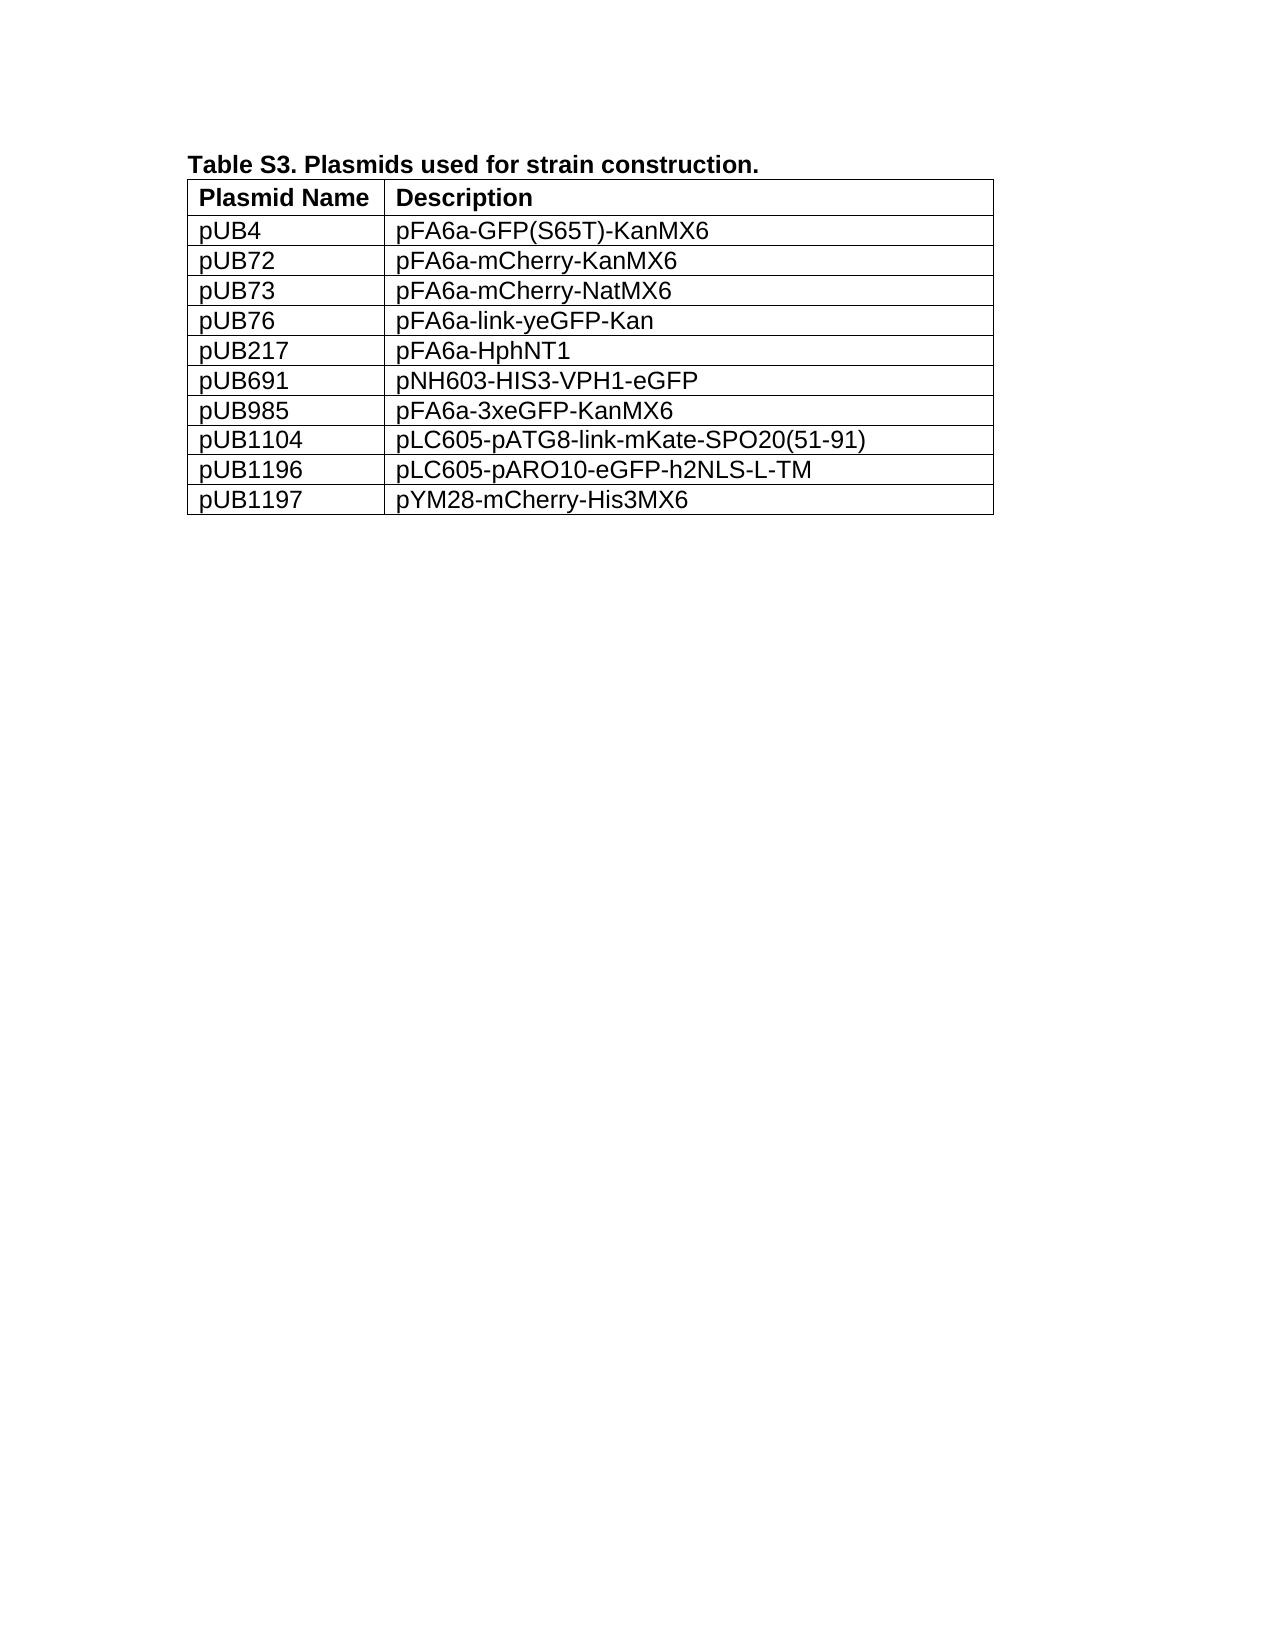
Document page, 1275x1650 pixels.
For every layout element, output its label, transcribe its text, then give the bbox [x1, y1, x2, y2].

table_cell pUB1197 [188, 485, 384, 514]
table_cell pFA6a-link-yeGFP-Kan [385, 306, 993, 335]
table_cell pUB217 [188, 336, 384, 365]
table_cell pUB985 [188, 396, 384, 424]
table_cell pUB72 [188, 246, 384, 275]
table_cell pFA6a-GFP(S65T)-KanMX6 [385, 216, 993, 245]
table_cell pFA6a-mCherry-NatMX6 [385, 276, 993, 305]
table_cell pUB691 [188, 366, 384, 394]
table_header Plasmid Name [188, 180, 384, 215]
table_cell pFA6a-HphNT1 [385, 336, 993, 365]
table_cell pUB4 [188, 216, 384, 245]
table_cell pUB1196 [188, 455, 384, 484]
table_cell pNH603-HIS3-VPH1-eGFP [385, 366, 993, 394]
table_cell pFA6a-mCherry-KanMX6 [385, 246, 993, 275]
table_header Description [385, 180, 993, 215]
table_cell pLC605-pARO10-eGFP-h2NLS-L-TM [385, 455, 993, 484]
table_cell pFA6a-3xeGFP-KanMX6 [385, 396, 993, 424]
table_cell pUB73 [188, 276, 384, 305]
table_cell pYM28-mCherry-His3MX6 [385, 485, 993, 514]
text Table S3. Plasmids used for strain construction. [187, 150, 1087, 179]
table_cell pUB76 [188, 306, 384, 335]
table_cell pLC605-pATG8-link-mKate-SPO20(51-91) [385, 426, 993, 454]
table_cell pUB1104 [188, 426, 384, 454]
